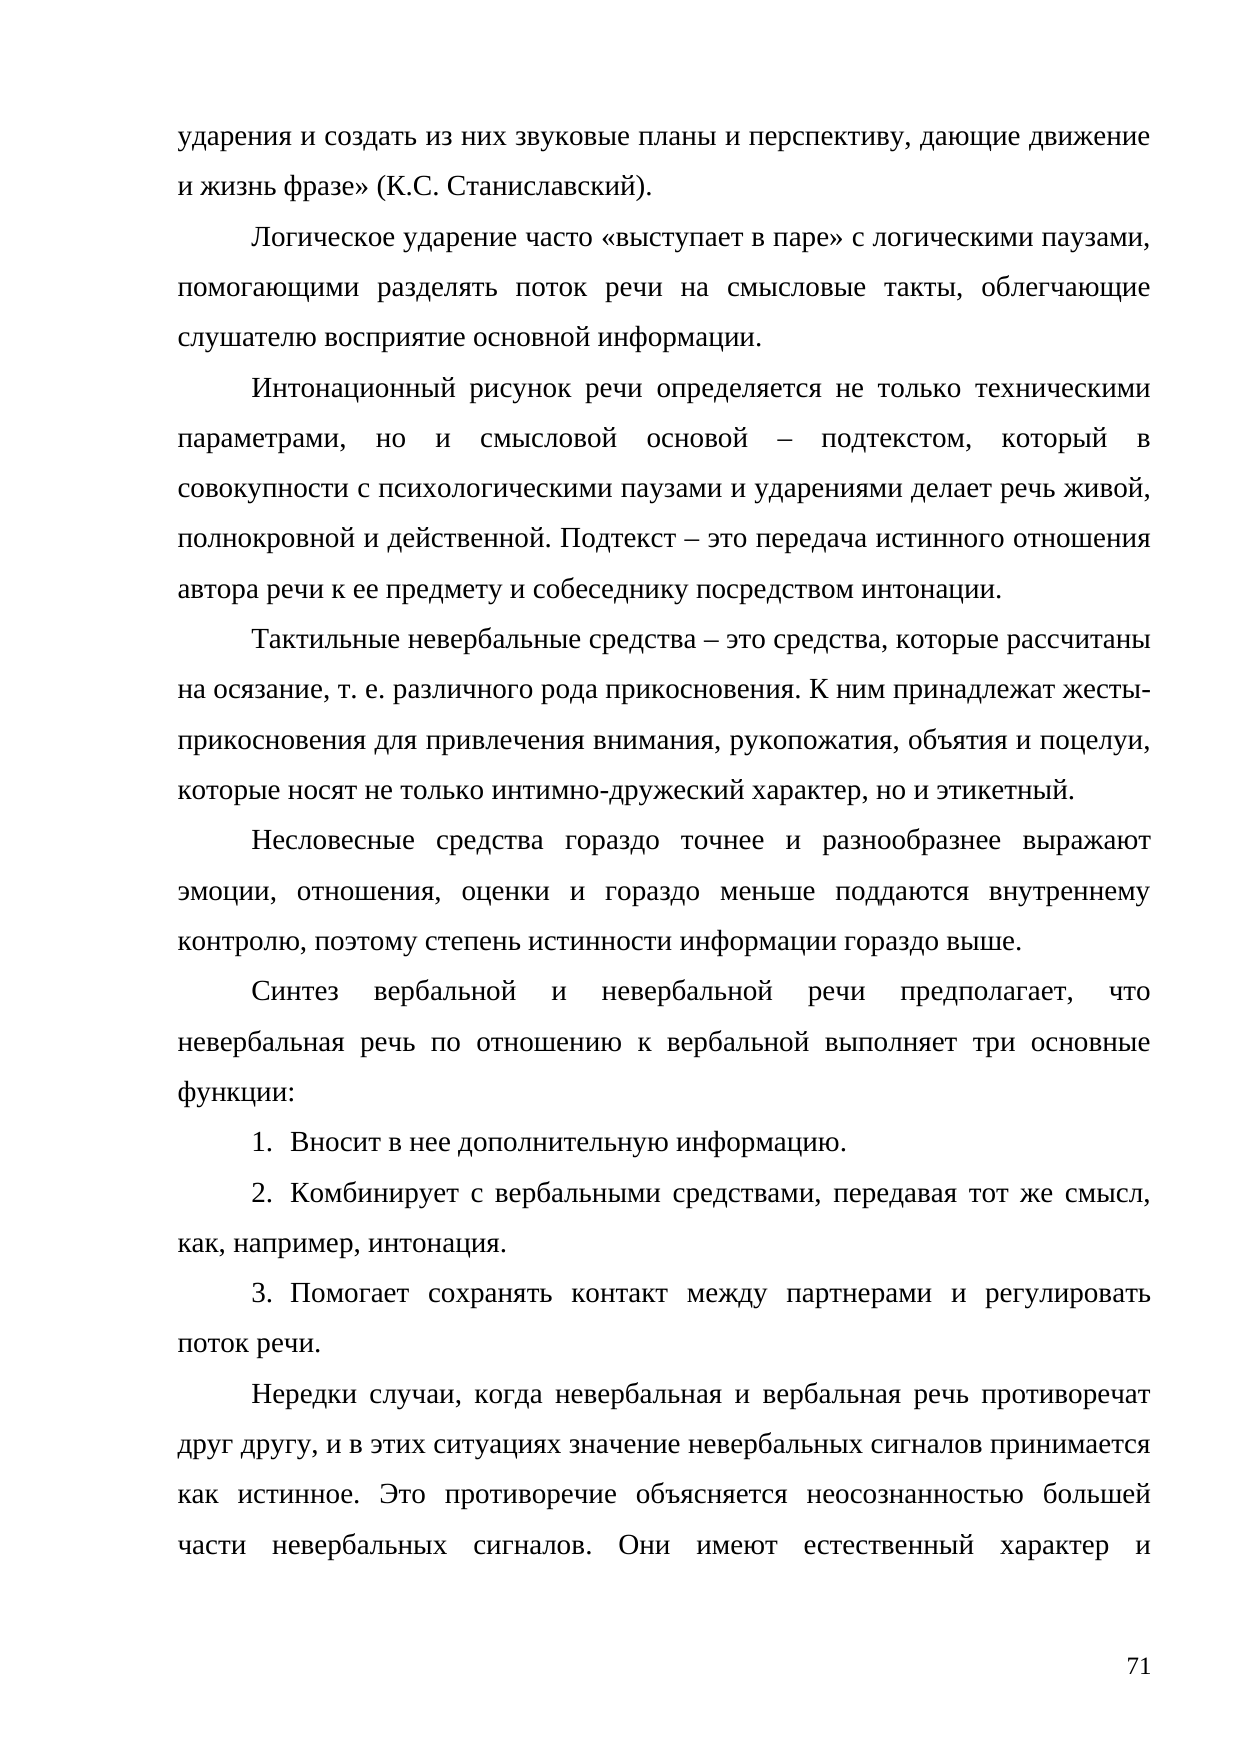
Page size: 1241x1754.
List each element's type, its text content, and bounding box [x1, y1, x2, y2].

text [177, 118, 1152, 202]
text Тактильные невербальные средства – это средства, которые рассчитаны на осязание, т. е. различного рода прикосновения. К ним принадлежат жесты-прикосновения для привлечения внимания, рукопожатия, объятия и поцелуи, которые носят не только интимно-дружеский характер, но и этикетный. [177, 621, 1152, 806]
list Комбинирует с вербальными средствами, передавая тот же смысл, как, например, интонация. [177, 1175, 1152, 1258]
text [177, 1376, 1152, 1560]
list Помогает сохранять контакт между партнерами и регулировать поток речи. [177, 1275, 1152, 1359]
list Вносит в нее дополнительную информацию. [177, 1124, 1152, 1158]
text Несловесные средства гораздо точнее и разнообразнее выражают эмоции, отношения, оценки и гораздо меньше поддаются внутреннему контролю, поэтому степень истинности информации гораздо выше. [177, 822, 1152, 957]
text Синтез вербальной и невербальной речи предполагает, что невербальная речь по отношению к вербальной выполняет три основные функции: [177, 973, 1152, 1108]
text Логическое ударение часто «выступает в паре» с логическими паузами, помогающими разделять поток речи на смысловые такты, облегчающие слушателю восприятие основной информации. [177, 219, 1152, 353]
text Интонационный рисунок речи определяется не только техническими параметрами, но и смысловой основой – подтекстом, который в совокупности с психологическими паузами и ударениями делает речь живой, полнокровной и действенной. Подтекст – это передача истинного отношения автора речи к ее предмету и собеседнику посредством интонации. [177, 370, 1152, 604]
